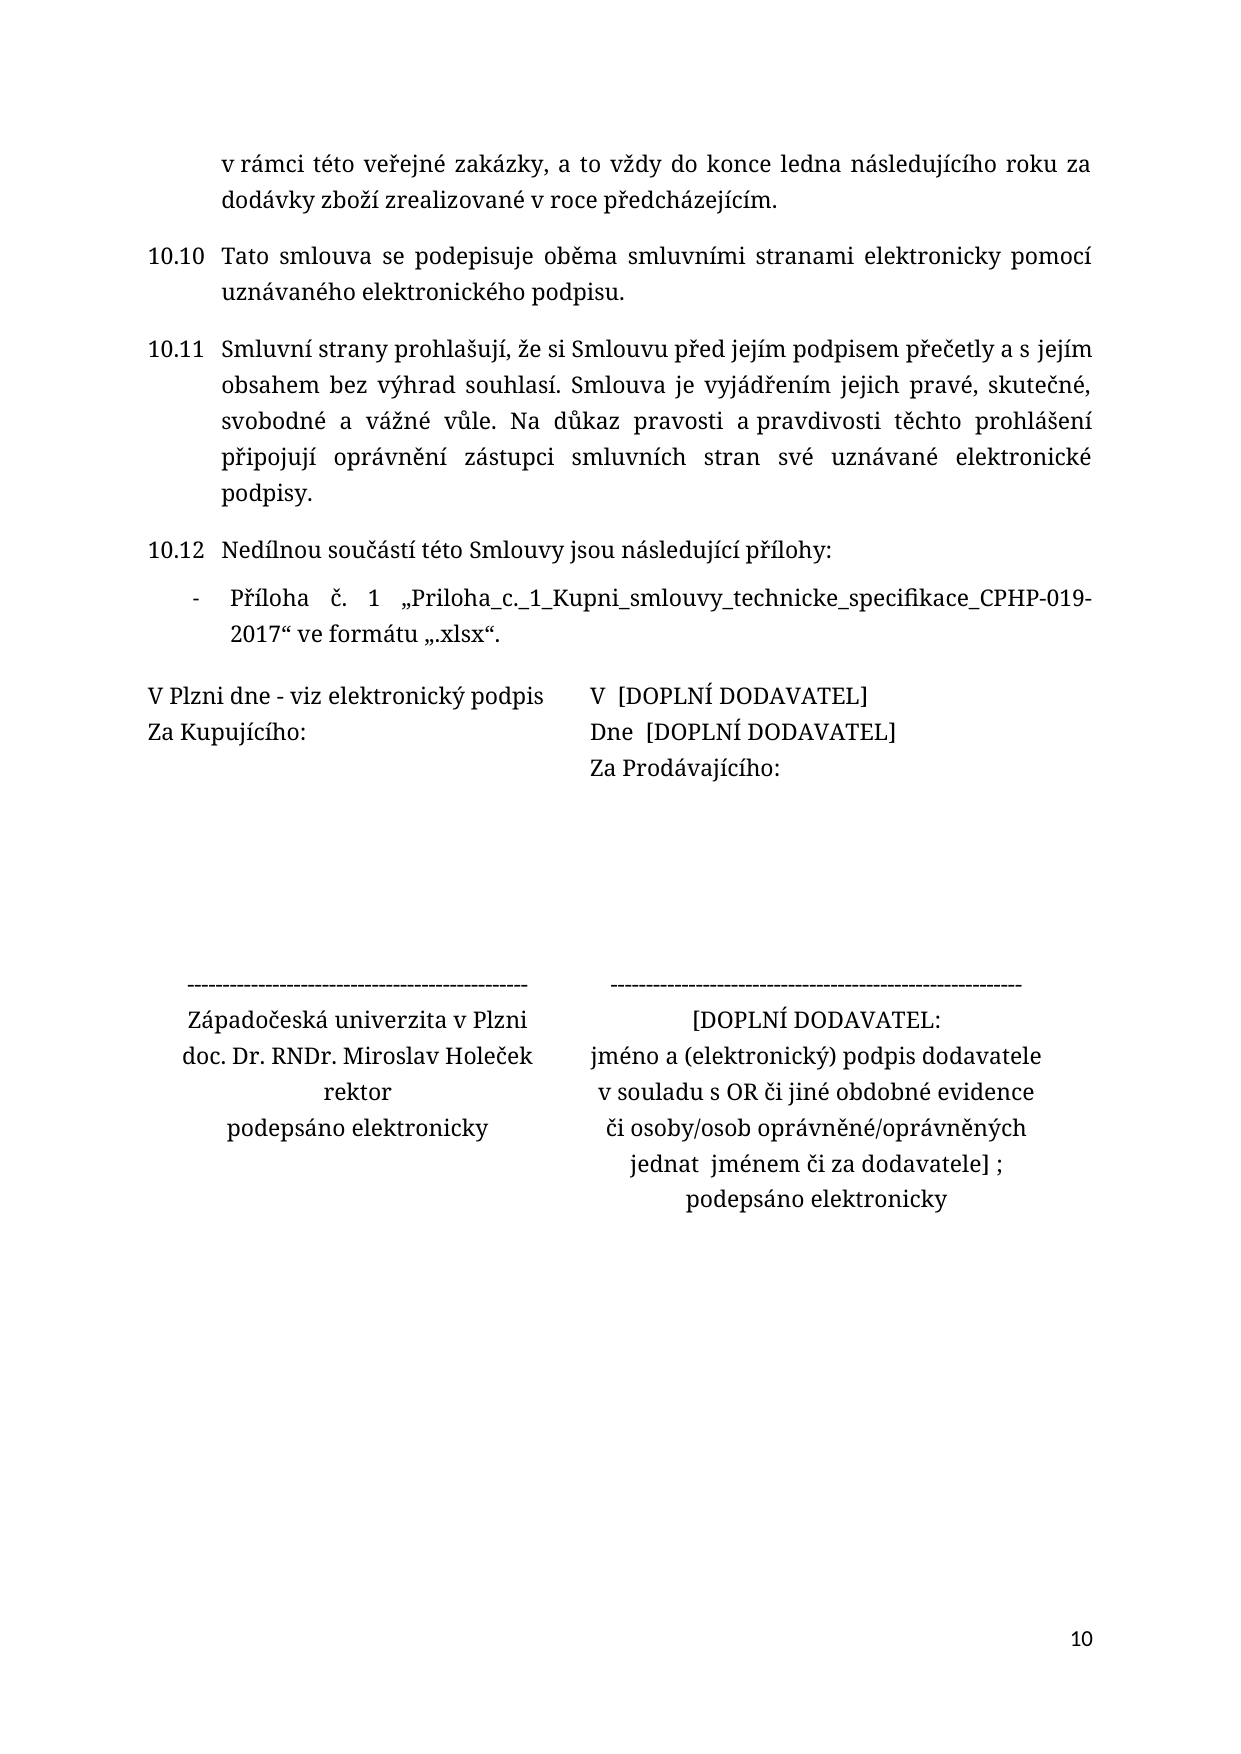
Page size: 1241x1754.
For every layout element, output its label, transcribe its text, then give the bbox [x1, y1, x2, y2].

text 10.11 Smluvní strany prohlašují, že si Smlouvu před jejím podpisem přečetly a s jejím obsahem bez výhrad souhlasí. Smlouva je vyjádřením jejich pravé, skutečné, svobodné a vážné vůle. Na důkaz pravosti a pravdivosti těchto prohlášení připojují oprávnění zástupci smluvních stran své uznávané elektronické podpisy. [148, 333, 1093, 508]
text 10.12 Nedílnou součástí této Smlouvy jsou následující přílohy: [148, 533, 1093, 565]
table_header V [DOPLNÍ DODAVATEL] Dne [DOPLNÍ DODAVATEL] Za Prodávajícího: ---------------------------------------------------------- [DOPLNÍ DODAVATEL: jméno a (elektronický) podpis dodavatele v souladu s OR či jiné obdobné evidence či osoby/osob oprávněné/oprávněných jednat jménem či za dodavatele] ; podepsáno elektronicky [579, 680, 1054, 1218]
table_header V Plzni dne - viz elektronický podpis Za Kupujícího: ------------------------------------------------ Západočeská univerzita v Plzni doc. Dr. RNDr. Miroslav Holeček rektor podepsáno elektronicky [136, 680, 578, 1218]
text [148, 148, 1093, 215]
text 10.10 Tato smlouva se podepisuje oběma smluvními stranami elektronicky pomocí uznávaného elektronického podpisu. [148, 240, 1093, 307]
list Příloha č. 1 „Priloha_c._1_Kupni_smlouvy_technicke_specifikace_CPHP-019-2017“ ve formátu „.xlsx“. [192, 582, 1093, 649]
